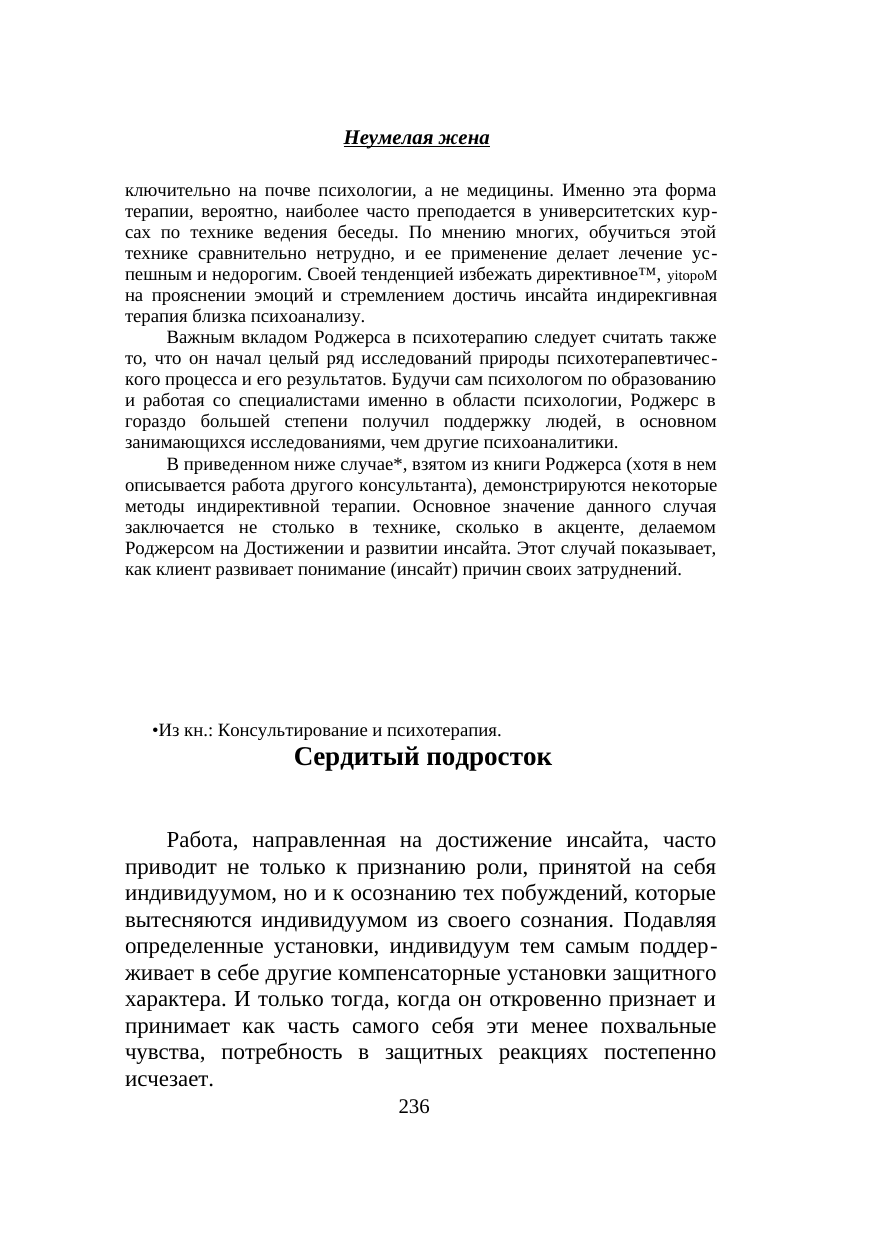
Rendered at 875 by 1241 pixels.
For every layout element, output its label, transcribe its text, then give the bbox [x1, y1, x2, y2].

text •Из кн.: Консультирование и психотерапия. [152, 719, 719, 740]
text Работа, направленная на достижение инсайта, часто приводит не только к признанию роли, принятой на себя индивидуумом, но и к осознанию тех побуждений, которые вытесняются индивидуумом из своего сознания. Подавляя определенные установки, индивидуум тем самым поддерживает в себе другие компенсаторные установки защитного характера. И только тогда, когда он откровенно признает и принимает как часть самого себя эти менее похвальные чувства, потребность в защитных реакциях постепенно исчезает. [125, 827, 717, 1091]
text Важным вкладом Роджерса в психотерапию следует считать также то, что он начал целый ряд исследований природы психотерапевтического процесса и его результатов. Будучи сам психологом по образованию и работая со специалистами именно в области психологии, Роджерс в гораздо большей степени получил поддержку людей, в основном занимающихся исследованиями, чем другие психоаналитики. [125, 327, 717, 453]
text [125, 179, 717, 327]
text В приведенном ниже случае*, взятом из книги Роджерса (хотя в нем описывается работа другого консультанта), демонстрируются некоторые методы индирективной терапии. Основное значение данного случая заключается не столько в технике, сколько в акценте, делаемом Роджерсом на Достижении и развитии инсайта. Этот случай показывает, как клиент развивает понимание (инсайт) причин своих затруднений. [125, 453, 717, 579]
text Сердитый подросток [293, 740, 719, 771]
